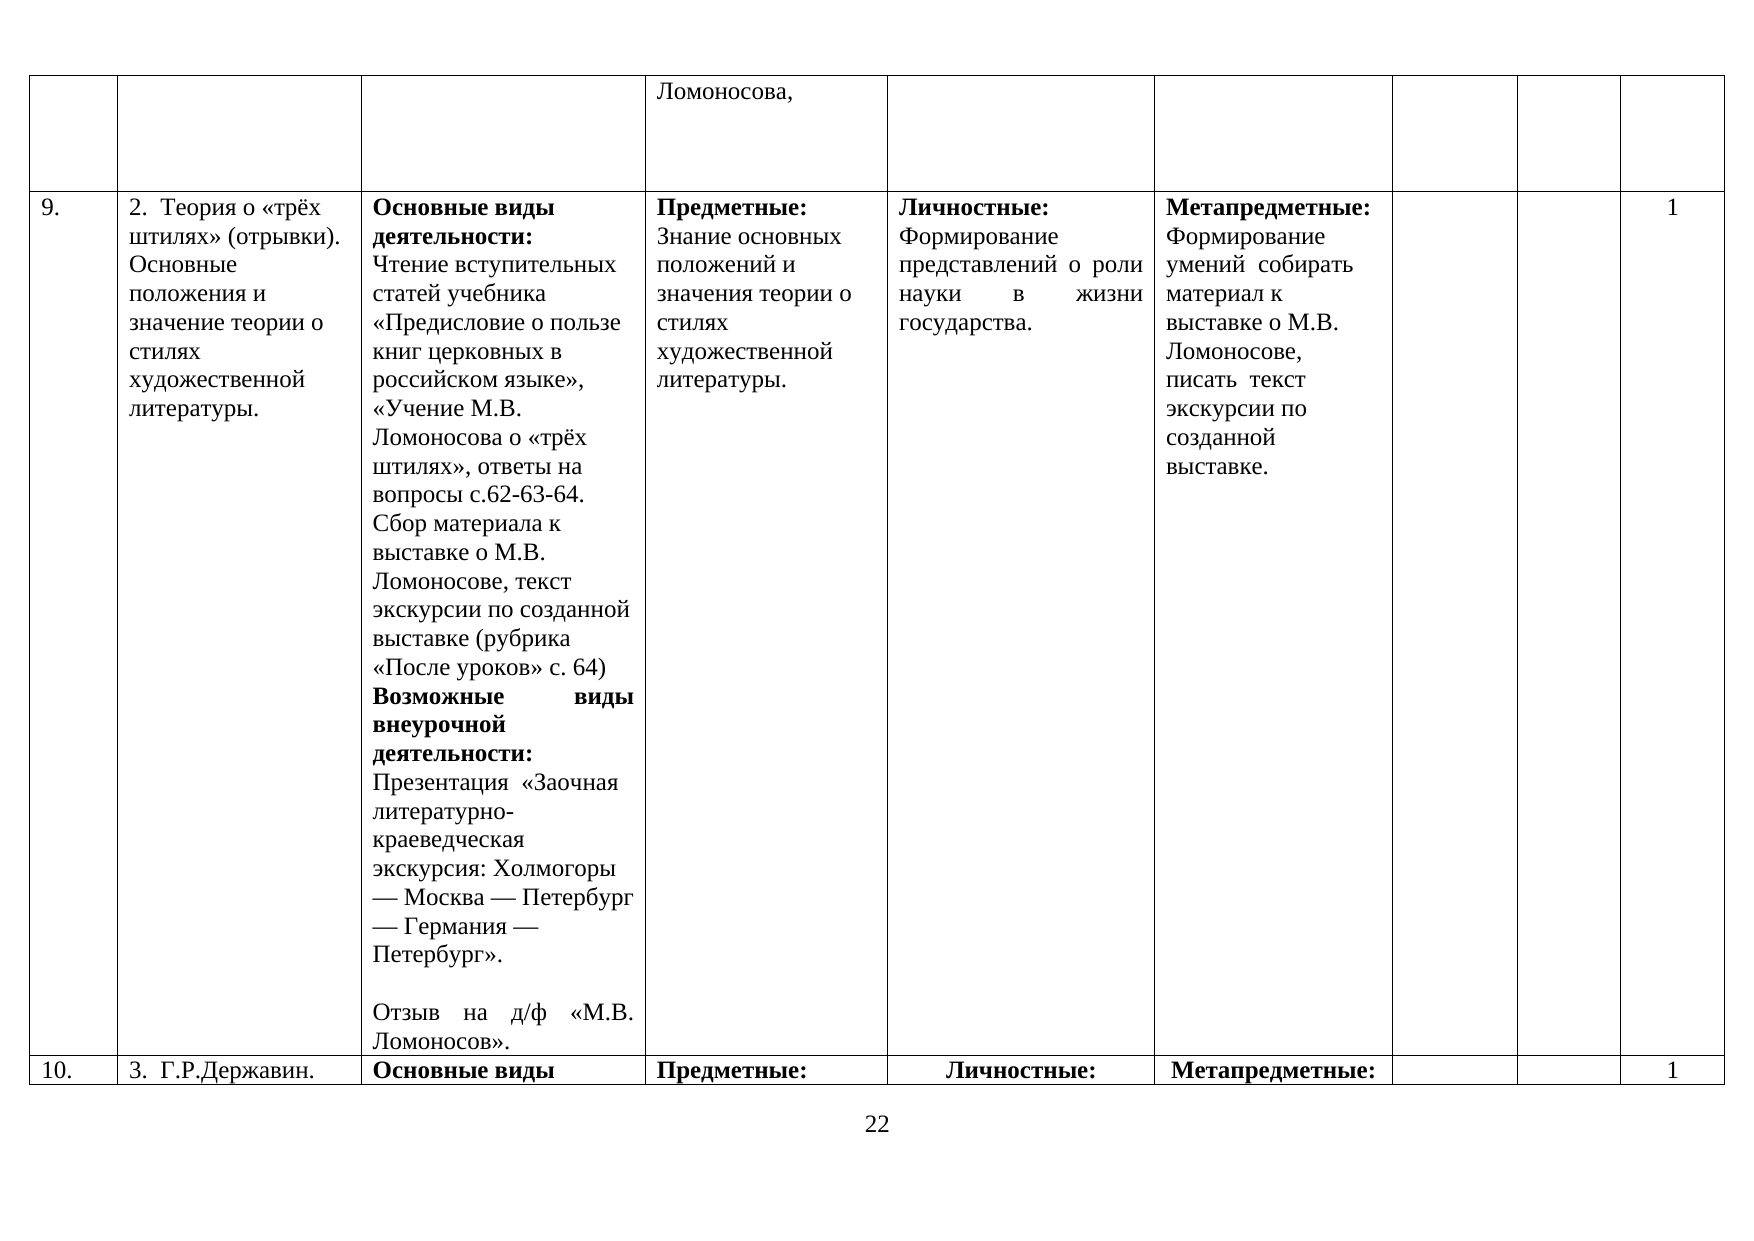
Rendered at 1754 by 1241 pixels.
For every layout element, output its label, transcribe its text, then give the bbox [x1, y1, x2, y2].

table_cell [362, 1056, 645, 1084]
table_cell 1 [1621, 192, 1724, 1054]
table_cell Метапредметные: Формирование умений собирать материал к выставке о М.В. Ломоносове, писать текст экскурсии по созданной выставке. [1155, 192, 1392, 1054]
table_cell [30, 1056, 117, 1084]
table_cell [118, 76, 361, 191]
table_cell [1393, 76, 1517, 191]
table_cell [1393, 1056, 1517, 1084]
table_cell [1393, 192, 1517, 1054]
table_cell [1518, 192, 1620, 1054]
table_cell Предметные: Знание основных положений и значения теории о стилях художественной литературы. [646, 192, 887, 1054]
table_cell 2. Теория о «трёх штилях» (отрывки). Основные положения и значение теории о стилях художественной литературы. [118, 192, 361, 1054]
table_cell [1155, 1056, 1392, 1084]
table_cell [646, 76, 887, 191]
table_cell 1 [1621, 76, 1724, 191]
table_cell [888, 1056, 1154, 1084]
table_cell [888, 76, 1154, 191]
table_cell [118, 1056, 361, 1084]
table_cell [1518, 76, 1620, 191]
table_cell [30, 192, 117, 1054]
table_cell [362, 76, 645, 191]
table_cell Личностные: Формирование представлений о роли науки в жизни государства. [888, 192, 1154, 1054]
table_cell 1 [1621, 1056, 1724, 1084]
table_cell Основные виды деятельности: Чтение вступительных статей учебника «Предисловие о пользе книг церковных в российском языке», «Учение М.В. Ломоносова о «трёх штилях», ответы на вопросы с.62-63-64. Сбор материала к выставке о М.В. Ломоносове, текст экскурсии по созданной выставке (рубрика «После уроков» с. 64) Возможные виды внеурочной деятельности: Презентация «Заочная литературно-краеведческая экскурсия: Холмогоры — Москва — Петербург — Германия — Петербург». Отзыв на д/ф «М.В. Ломоносов». [362, 192, 645, 1054]
table_cell [30, 76, 117, 191]
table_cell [646, 1056, 887, 1084]
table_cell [1155, 76, 1392, 191]
table_cell [1518, 1056, 1620, 1084]
